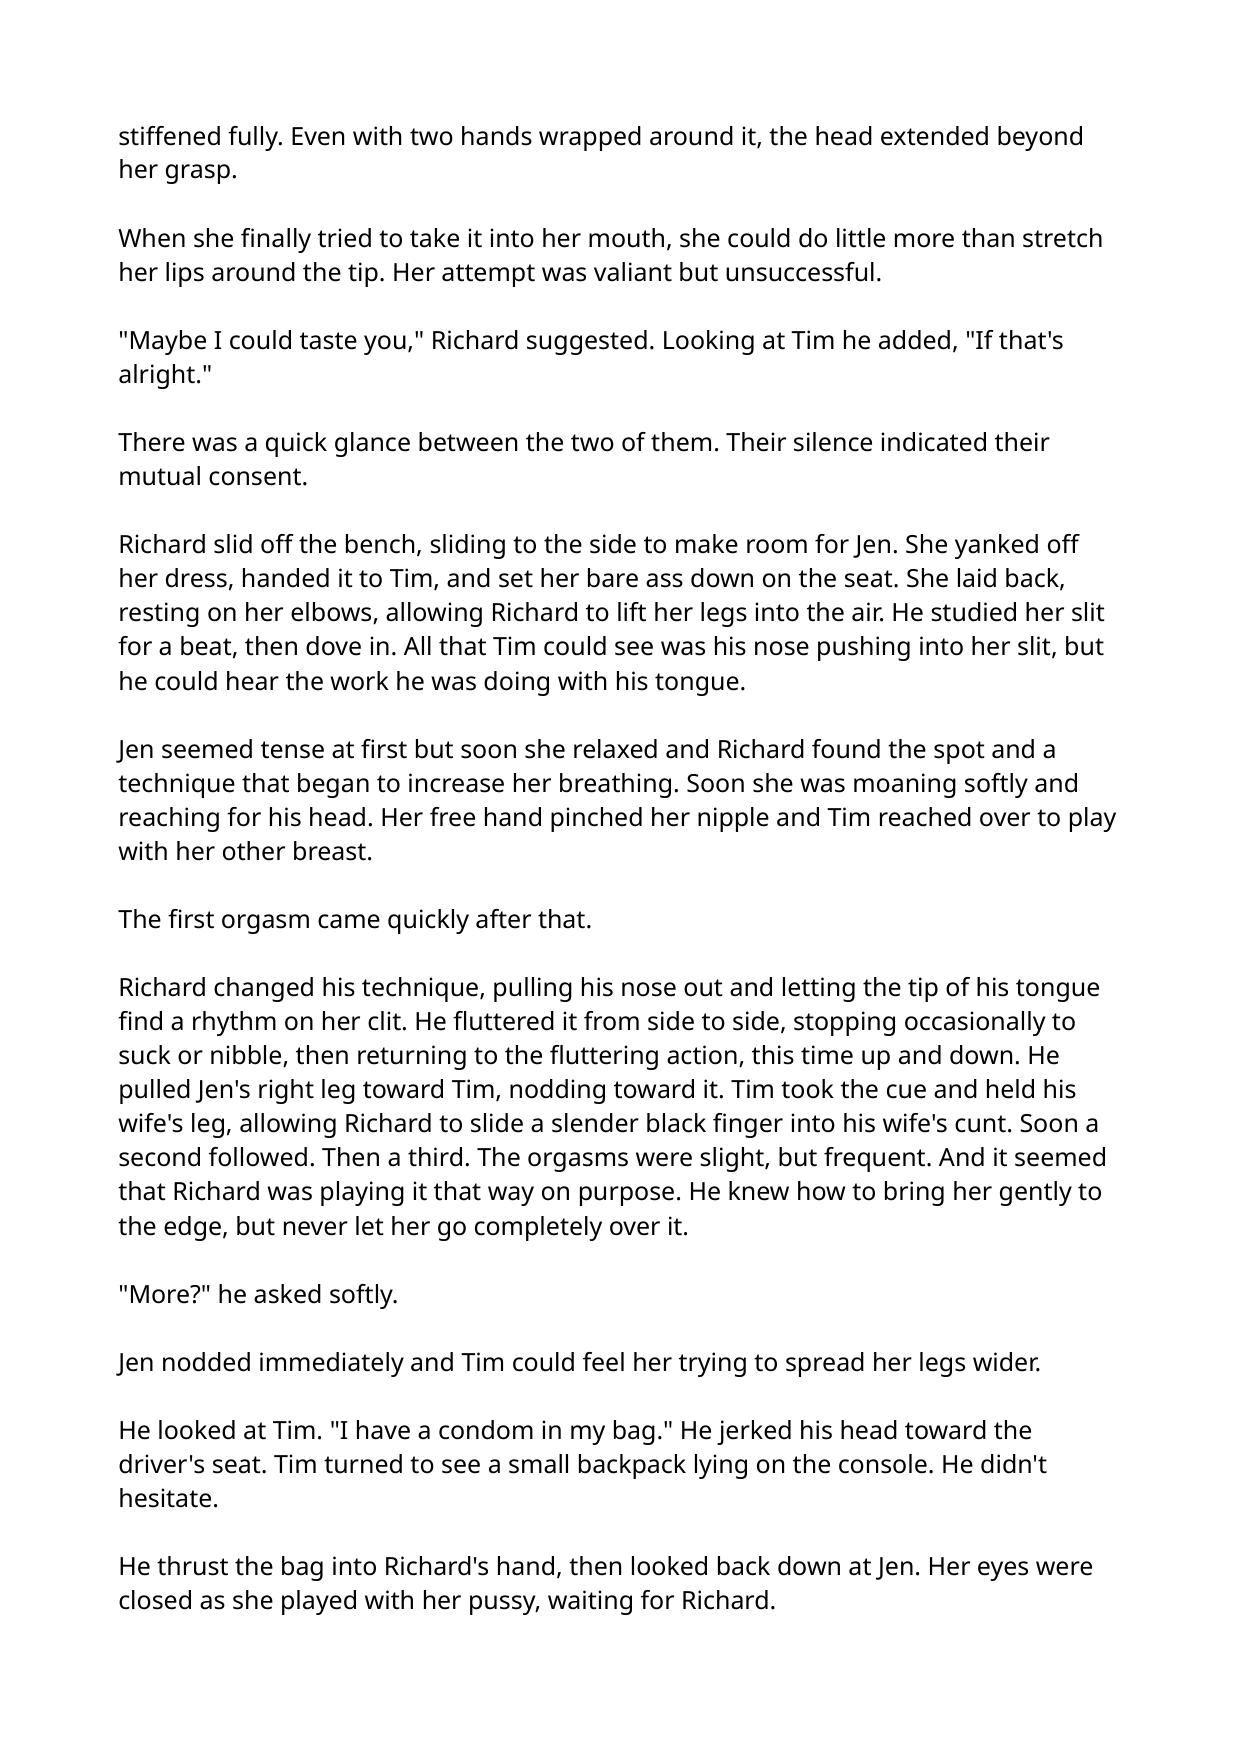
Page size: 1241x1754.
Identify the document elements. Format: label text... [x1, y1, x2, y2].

text He looked at Tim. "I have a condom in my bag." He jerked his head toward the driver's seat. Tim turned to see a small backpack lying on the console. He didn't hesitate. [118, 1412, 1122, 1515]
text "Maybe I could taste you," Richard suggested. Looking at Tim he added, "If that's alright." [118, 322, 1122, 391]
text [118, 118, 1122, 186]
text The first orgasm came quickly after that. [118, 902, 1122, 936]
text When she finally tried to take it into her mouth, she could do little more than stretch her lips around the tip. Her attempt was valiant but unsuccessful. [118, 220, 1122, 288]
text Jen seemed tense at first but soon she relaxed and Richard found the spot and a technique that began to increase her breathing. Soon she was moaning softly and reaching for his head. Her free hand pinched her nipple and Tim reached over to play with her other breast. [118, 731, 1122, 867]
text There was a quick glance between the two of them. Their silence indicated their mutual consent. [118, 425, 1122, 493]
text "More?" he asked softly. [118, 1276, 1122, 1310]
text Richard changed his technique, pulling his nose out and letting the tip of his tongue find a rhythm on her clit. He fluttered it from side to side, stopping occasionally to suck or nibble, then returning to the fluttering action, this time up and down. He pulled Jen's right leg toward Tim, nodding toward it. Tim took the cue and held his wife's leg, allowing Richard to slide a slender black finger into his wife's cunt. Soon a second followed. Then a third. The orgasms were slight, but frequent. And it seemed that Richard was playing it that way on purpose. He knew how to bring her gently to the edge, but never let her go completely over it. [118, 970, 1122, 1242]
text Jen nodded immediately and Tim could feel her trying to spread her legs wider. [118, 1344, 1122, 1378]
text Richard slid off the bench, sliding to the side to make room for Jen. She yanked off her dress, handed it to Tim, and set her bare ass down on the seat. She laid back, resting on her elbows, allowing Richard to lift her legs into the air. He studied her slit for a beat, then dove in. All that Tim could see was his nose pushing into her slit, but he could hear the work he was doing with his tongue. [118, 527, 1122, 697]
text He thrust the bag into Richard's hand, then looked back down at Jen. Her eyes were closed as she played with her pussy, waiting for Richard. [118, 1549, 1122, 1617]
